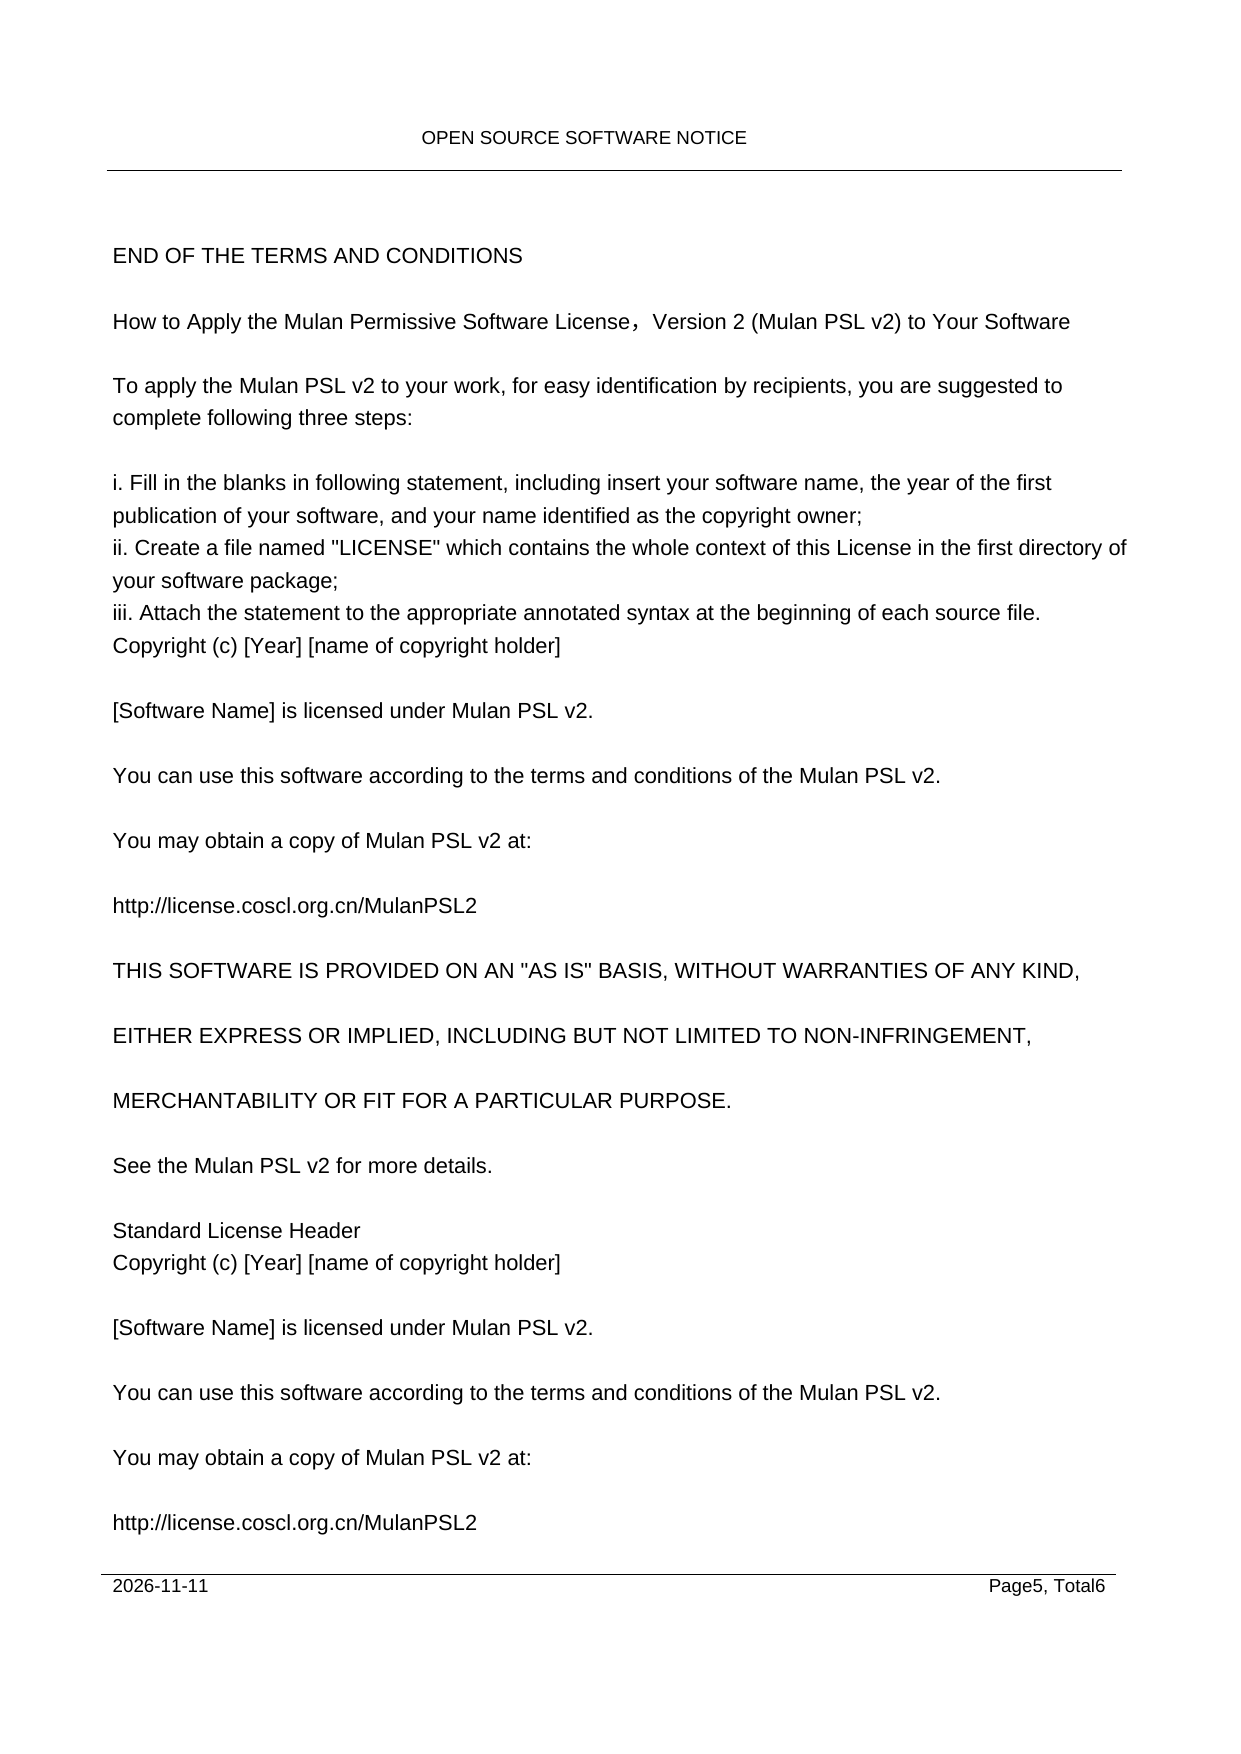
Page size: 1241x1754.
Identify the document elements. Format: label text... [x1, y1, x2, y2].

text You can use this software according to the terms and conditions of the Mulan PSL v2. [112, 1376, 1128, 1409]
text How to Apply the Mulan Permissive Software License，Version 2 (Mulan PSL v2) to Your Software [112, 304, 1128, 336]
text i. Fill in the blanks in following statement, including insert your software name, the year of the first publication of your software, and your name identified as the copyright owner; [112, 466, 1128, 531]
text http://license.coscl.org.cn/MulanPSL2 [112, 889, 1128, 921]
text You may obtain a copy of Mulan PSL v2 at: [112, 1441, 1128, 1474]
text MERCHANTABILITY OR FIT FOR A PARTICULAR PURPOSE. [112, 1084, 1128, 1116]
text [Software Name] is licensed under Mulan PSL v2. [112, 694, 1128, 726]
text Copyright (c) [Year] [name of copyright holder] [112, 629, 1128, 661]
text END OF THE TERMS AND CONDITIONS [112, 239, 1128, 271]
text See the Mulan PSL v2 for more details. [112, 1149, 1128, 1181]
text You may obtain a copy of Mulan PSL v2 at: [112, 824, 1128, 856]
text You can use this software according to the terms and conditions of the Mulan PSL v2. [112, 759, 1128, 791]
text ii. Create a file named "LICENSE" which contains the whole context of this License in the first directory of your software package; [112, 531, 1128, 596]
text EITHER EXPRESS OR IMPLIED, INCLUDING BUT NOT LIMITED TO NON-INFRINGEMENT, [112, 1019, 1128, 1051]
text [Software Name] is licensed under Mulan PSL v2. [112, 1311, 1128, 1344]
text iii. Attach the statement to the appropriate annotated syntax at the beginning of each source file. [112, 596, 1128, 629]
text THIS SOFTWARE IS PROVIDED ON AN "AS IS" BASIS, WITHOUT WARRANTIES OF ANY KIND, [112, 954, 1128, 986]
text To apply the Mulan PSL v2 to your work, for easy identification by recipients, you are suggested to complete following three steps: [112, 369, 1128, 434]
text Standard License Header [112, 1214, 1128, 1246]
text Copyright (c) [Year] [name of copyright holder] [112, 1246, 1128, 1279]
text http://license.coscl.org.cn/MulanPSL2 [112, 1506, 1128, 1539]
